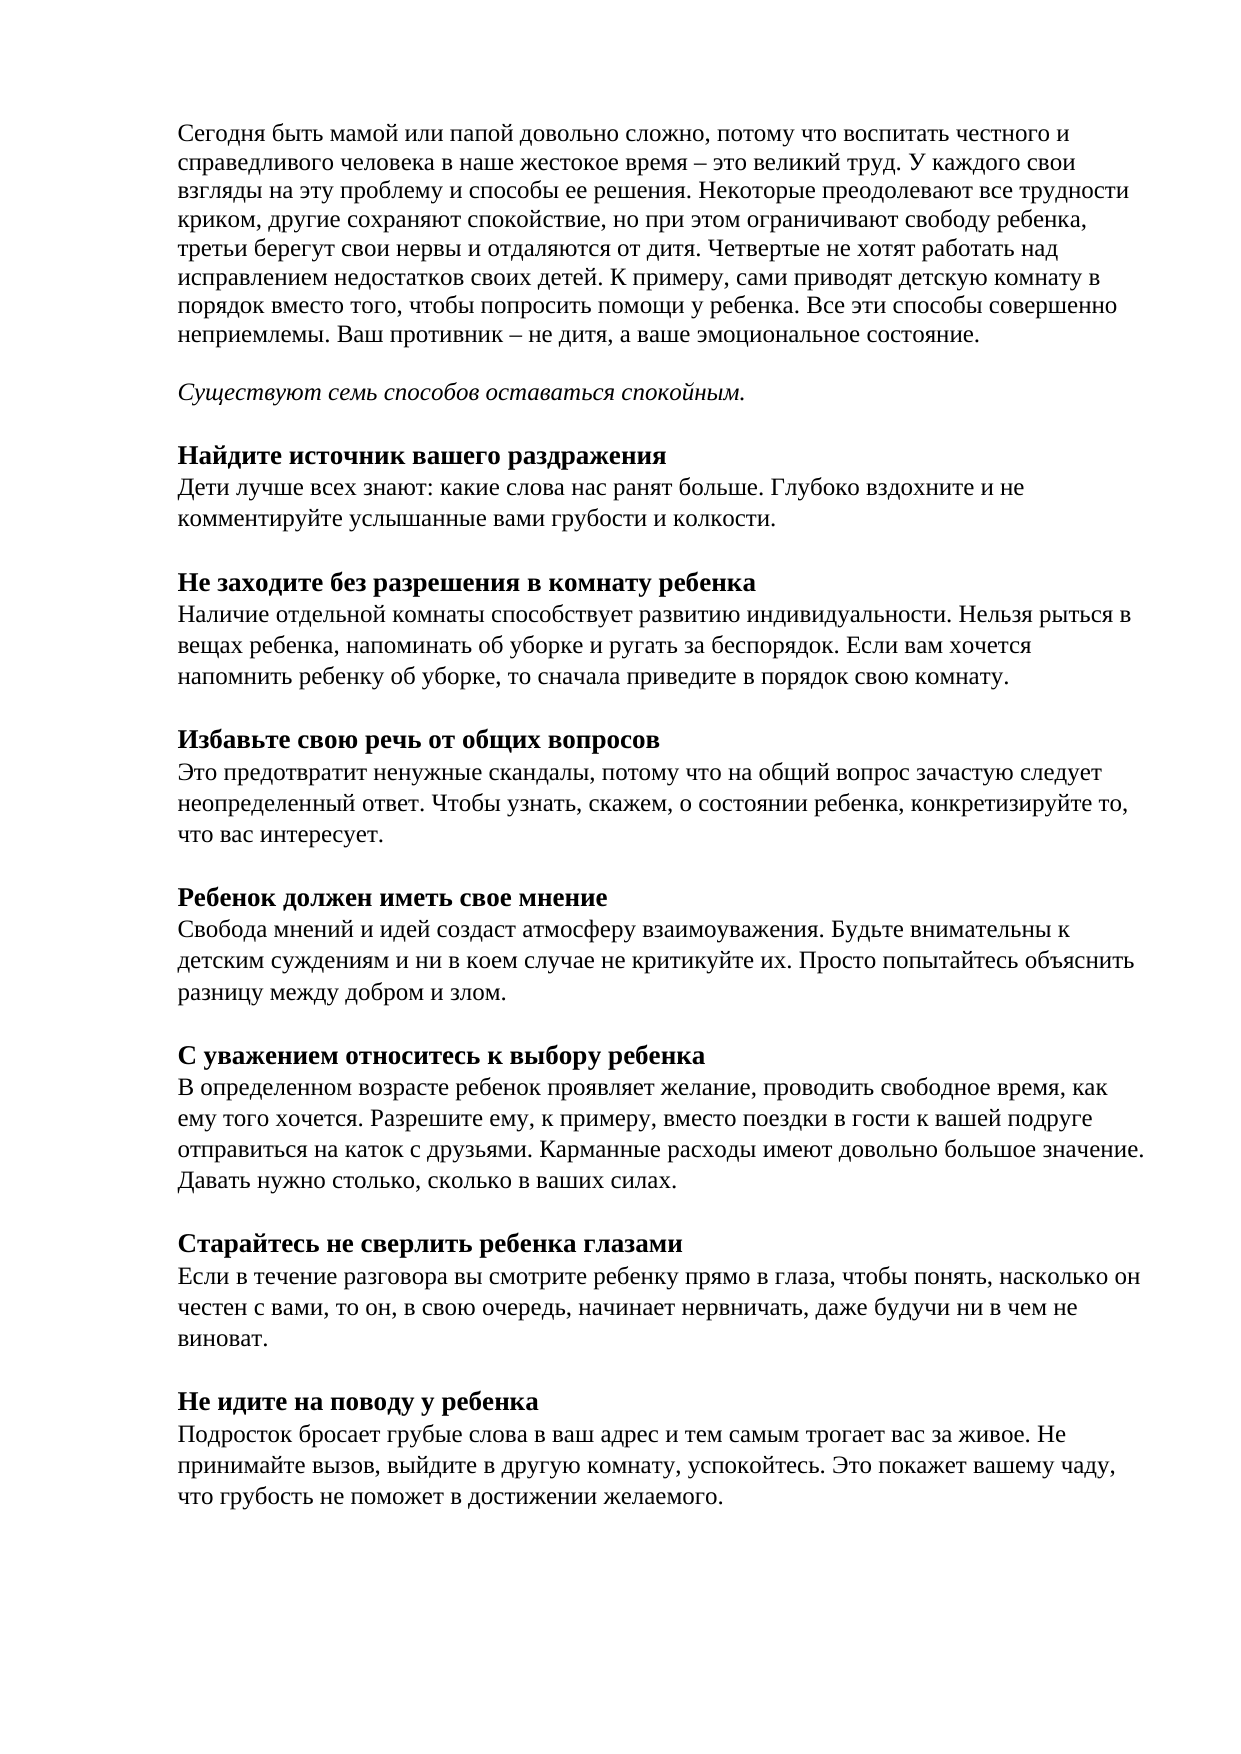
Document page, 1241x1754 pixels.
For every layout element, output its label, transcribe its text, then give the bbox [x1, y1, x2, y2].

text Сегодня быть мамой или папой довольно сложно, потому что воспитать честного и справедливого человека в наше жестокое время – это великий труд. У каждого свои взгляды на эту проблему и способы ее решения. Некоторые преодолевают все трудности криком, другие сохраняют спокойствие, но при этом ограничивают свободу ребенка, третьи берегут свои нервы и отдаляются от дитя. Четвертые не хотят работать над исправлением недостатков своих детей. К примеру, сами приводят детскую комнату в порядок вместо того, чтобы попросить помощи у ребенка. Все эти способы совершенно неприемлемы. Ваш противник – не дитя, а ваше эмоциональное состояние. [980, 118, 1152, 348]
text Существуют семь способов оставаться спокойным. Найдите источник вашего раздражения Дети лучше всех знают: какие слова нас ранят больше. Глубоко вздохните и не комментируйте услышанные вами грубости и колкости. Не заходите без разрешения в комнату ребенка Наличие отдельной комнаты способствует развитию индивидуальности. Нельзя рыться в вещах ребенка, напоминать об уборке и ругать за беспорядок. Если вам хочется напомнить ребенку об уборке, то сначала приведите в порядок свою комнату. Избавьте свою речь от общих вопросов Это предотвратит ненужные скандалы, потому что на общий вопрос зачастую следует неопределенный ответ. Чтобы узнать, скажем, о состоянии ребенка, конкретизируйте то, что вас интересует. Ребенок должен иметь свое мнение Свобода мнений и идей создаст атмосферу взаимоуважения. Будьте внимательны к детским суждениям и ни в коем случае не критикуйте их. Просто попытайтесь объяснить разницу между добром и злом. С уважением относитесь к выбору ребенка В определенном возрасте ребенок проявляет желание, проводить свободное время, как ему того хочется. Разрешите ему, к примеру, вместо поездки в гости к вашей подруге отправиться на каток с друзьями. Карманные расходы имеют довольно большое значение. Давать нужно столько, сколько в ваших силах. Старайтесь не сверлить ребенка глазами Если в течение разговора вы смотрите ребенку прямо в глаза, чтобы понять, насколько он честен с вами, то он, в свою очередь, начинает нервничать, даже будучи ни в чем не виноват. Не идите на поводу у ребенка Подросток бросает грубые слова в ваш адрес и тем самым трогает вас за живое. Не принимайте вызов, выйдите в другую комнату, успокойтесь. Это покажет вашему чаду, что грубость не поможет в достижении желаемого. [177, 377, 1152, 1509]
